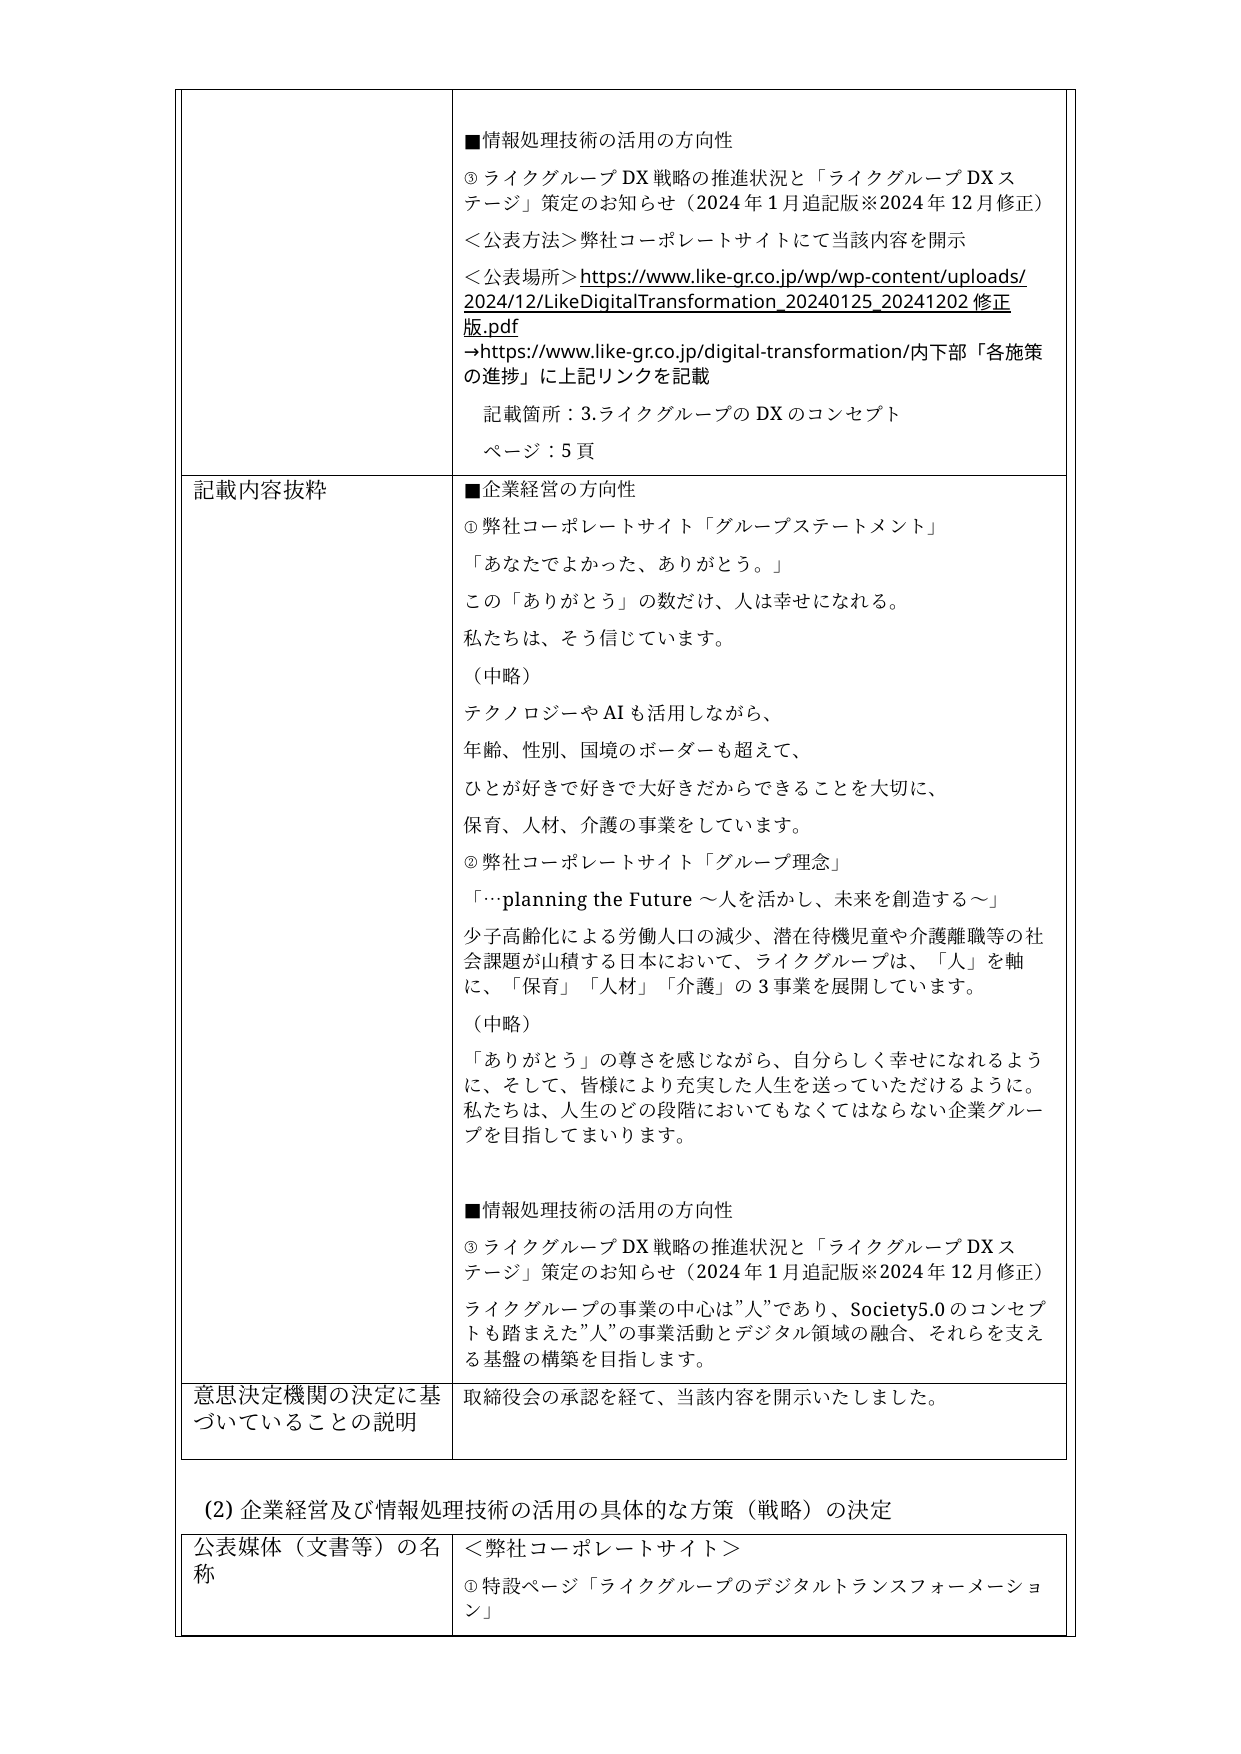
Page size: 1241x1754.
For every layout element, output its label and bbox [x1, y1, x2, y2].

table_cell [176, 90, 1075, 1636]
